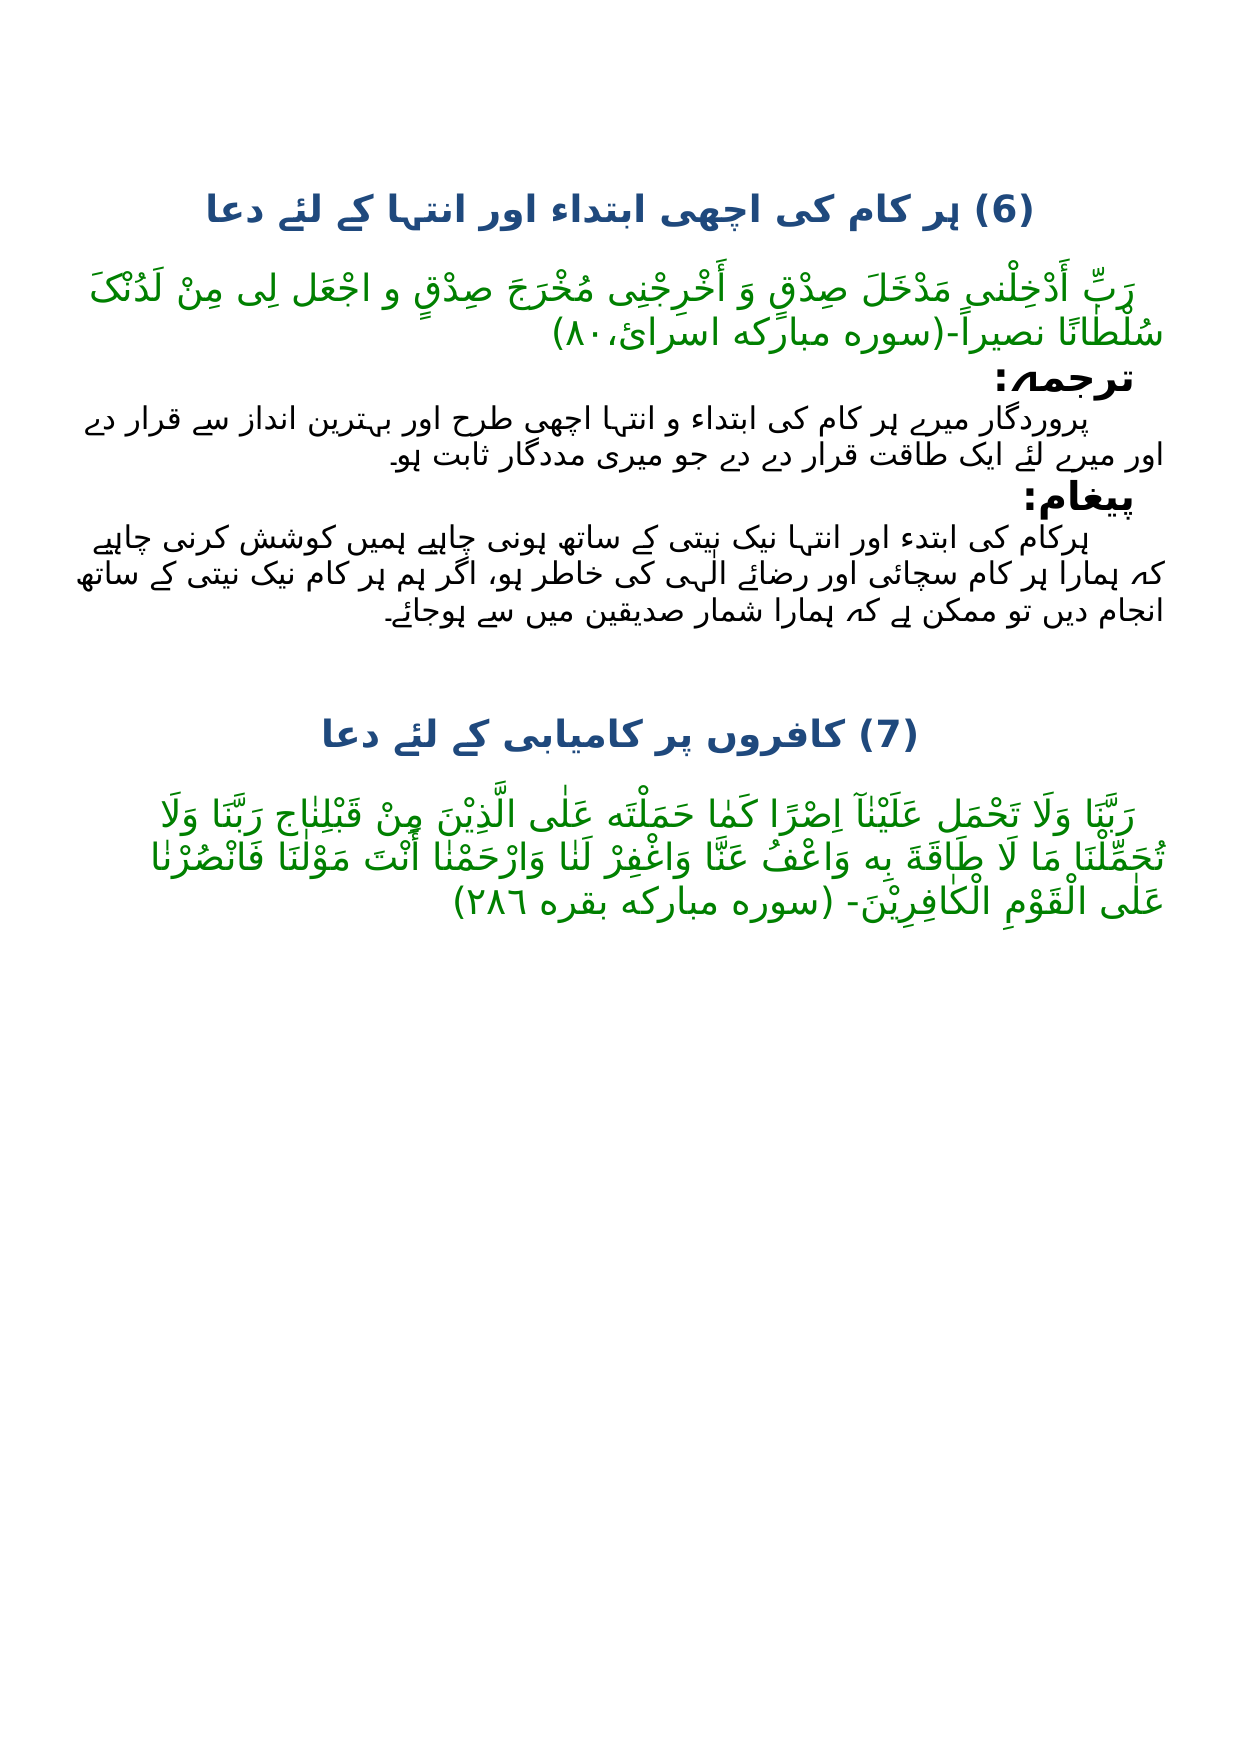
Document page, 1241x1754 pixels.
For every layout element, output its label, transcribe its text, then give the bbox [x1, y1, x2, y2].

subtitle (6) ہر کام کی اچھی ابتداء اور انتہا کے لئے دعا [75, 187, 1165, 231]
text پیغام: [75, 473, 1165, 519]
subtitle (7) کافروں پر کامیابی کے لئے دعا [75, 713, 1165, 756]
text رَبَّنَا وَلَا تَحْمَل عَلَیْنٰآ اِصْرًا کَمٰا حَمَلْتَه عَلٰی الَّذِیْنَ مِنْ قَبْلِنٰاج رَبَّنَا وَلَا تُحَمِّلْنَا مَا لَا طَاقَةَ بِه وَاعْفُ عَنَّا وَاغْفِرْ لَنٰا وَارْحَمْنٰا أَنْتَ مَوْلٰنَا فَانْصُرْنٰا عَلٰی الْقَوْمِ الْکٰافِرِیْنَ- (سوره مبارکه بقره ٢٨٦) [75, 792, 1165, 923]
text پروردگار میرے ہر کام کی ابتداء و انتہا اچھی طرح اور بہترین انداز سے قرار دے اور میرے لئے ایک طاقت قرار دے دے جو میری مددگار ثابت ہو۔ [75, 400, 1165, 473]
text ترجمہ: [75, 354, 1165, 400]
text رَبِّ أَدْخِلْنی مَدْخَلَ صِدْقٍ وَ أَخْرِجْنِی مُخْرَجَ صِدْقٍ و اجْعَل لِی مِنْ لَدُنْکَ سُلْطٰانًا نصیراً-(سوره مبارکه اسرائ،٨٠) [75, 267, 1165, 354]
text ہرکام کی ابتدء اور انتہا نیک نیتی کے ساتھ ہونی چاہیے ہمیں کوشش کرنی چاہیے کہ ہمارا ہر کام سچائی اور رضائے الٰہی کی خاطر ہو، اگر ہم ہر کام نیک نیتی کے ساتھ انجام دیں تو ممکن ہے کہ ہمارا شمار صدیقین میں سے ہوجائے۔ [75, 519, 1165, 628]
